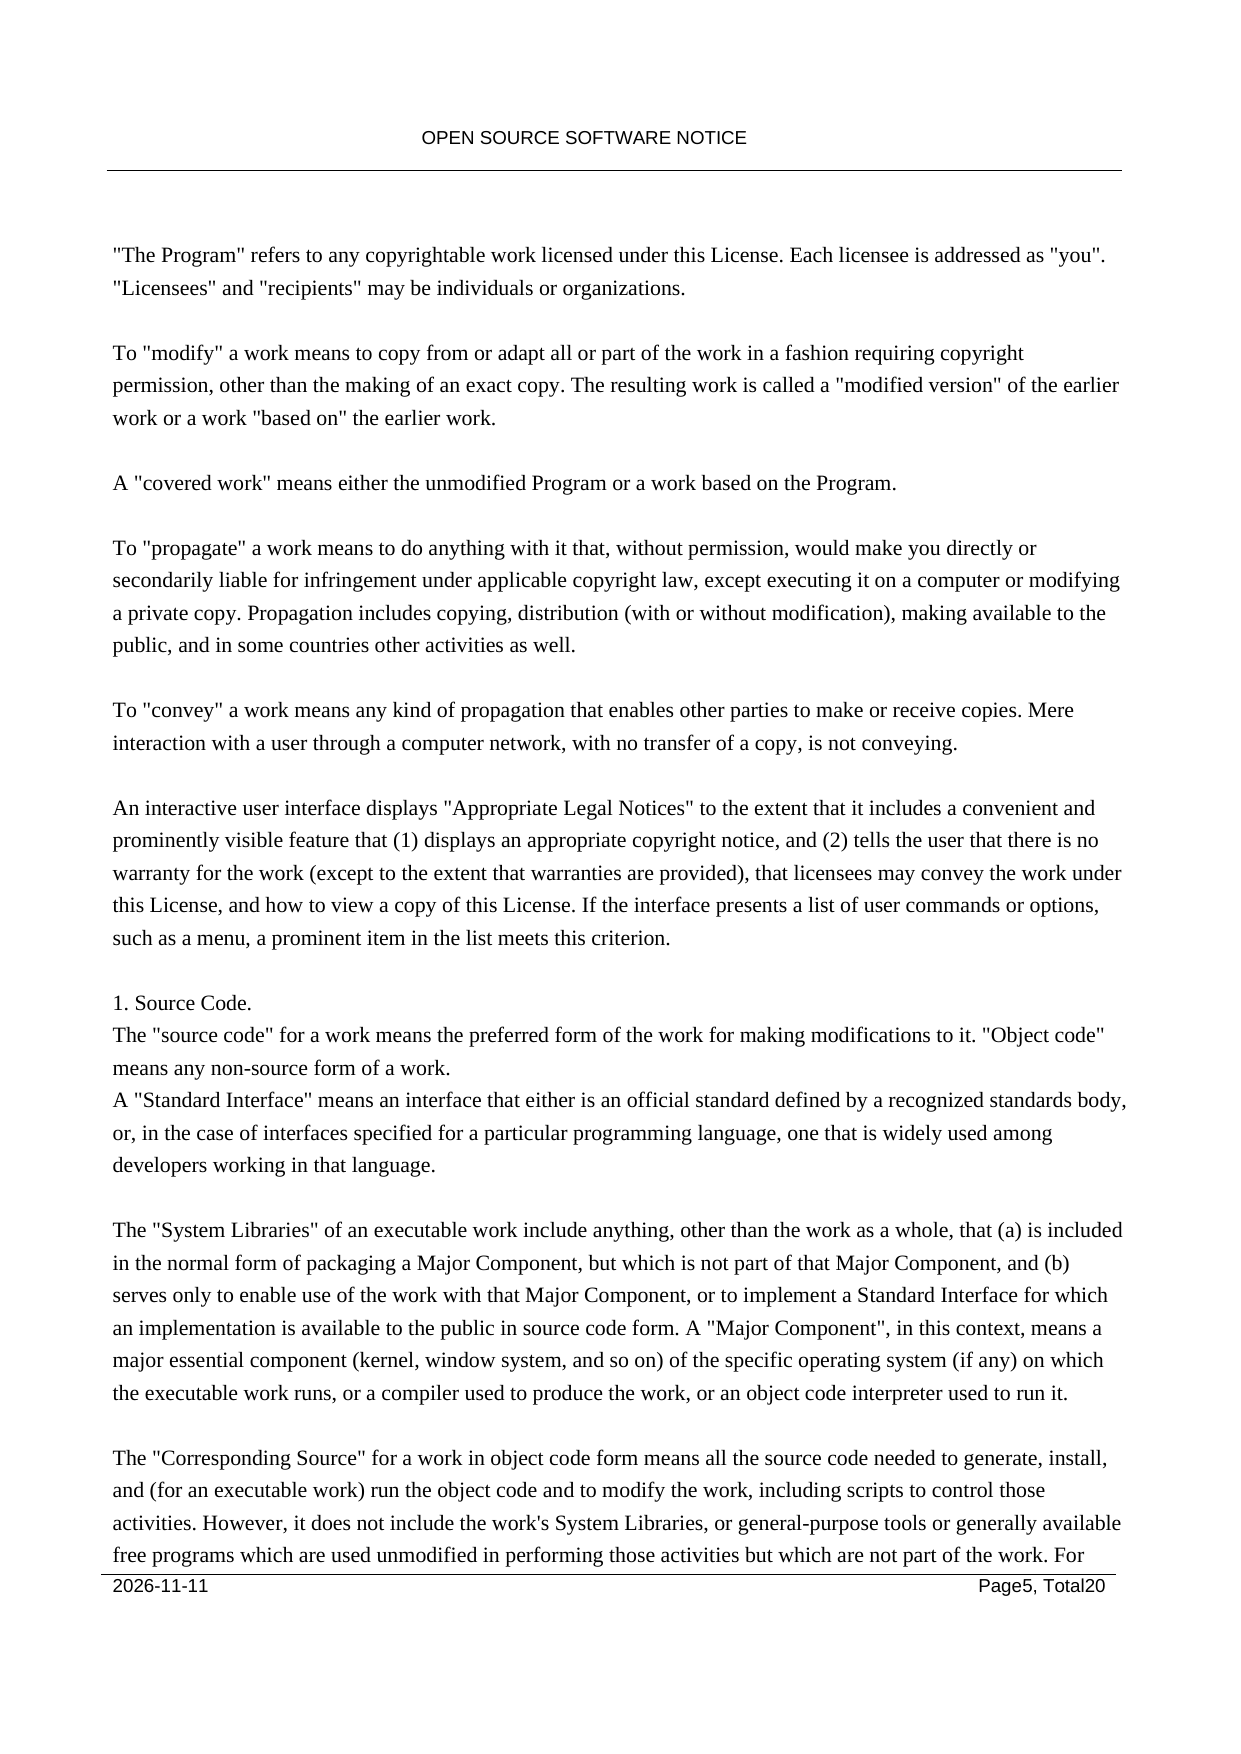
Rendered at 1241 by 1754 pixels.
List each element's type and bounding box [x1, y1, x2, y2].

text [112, 206, 1128, 1571]
